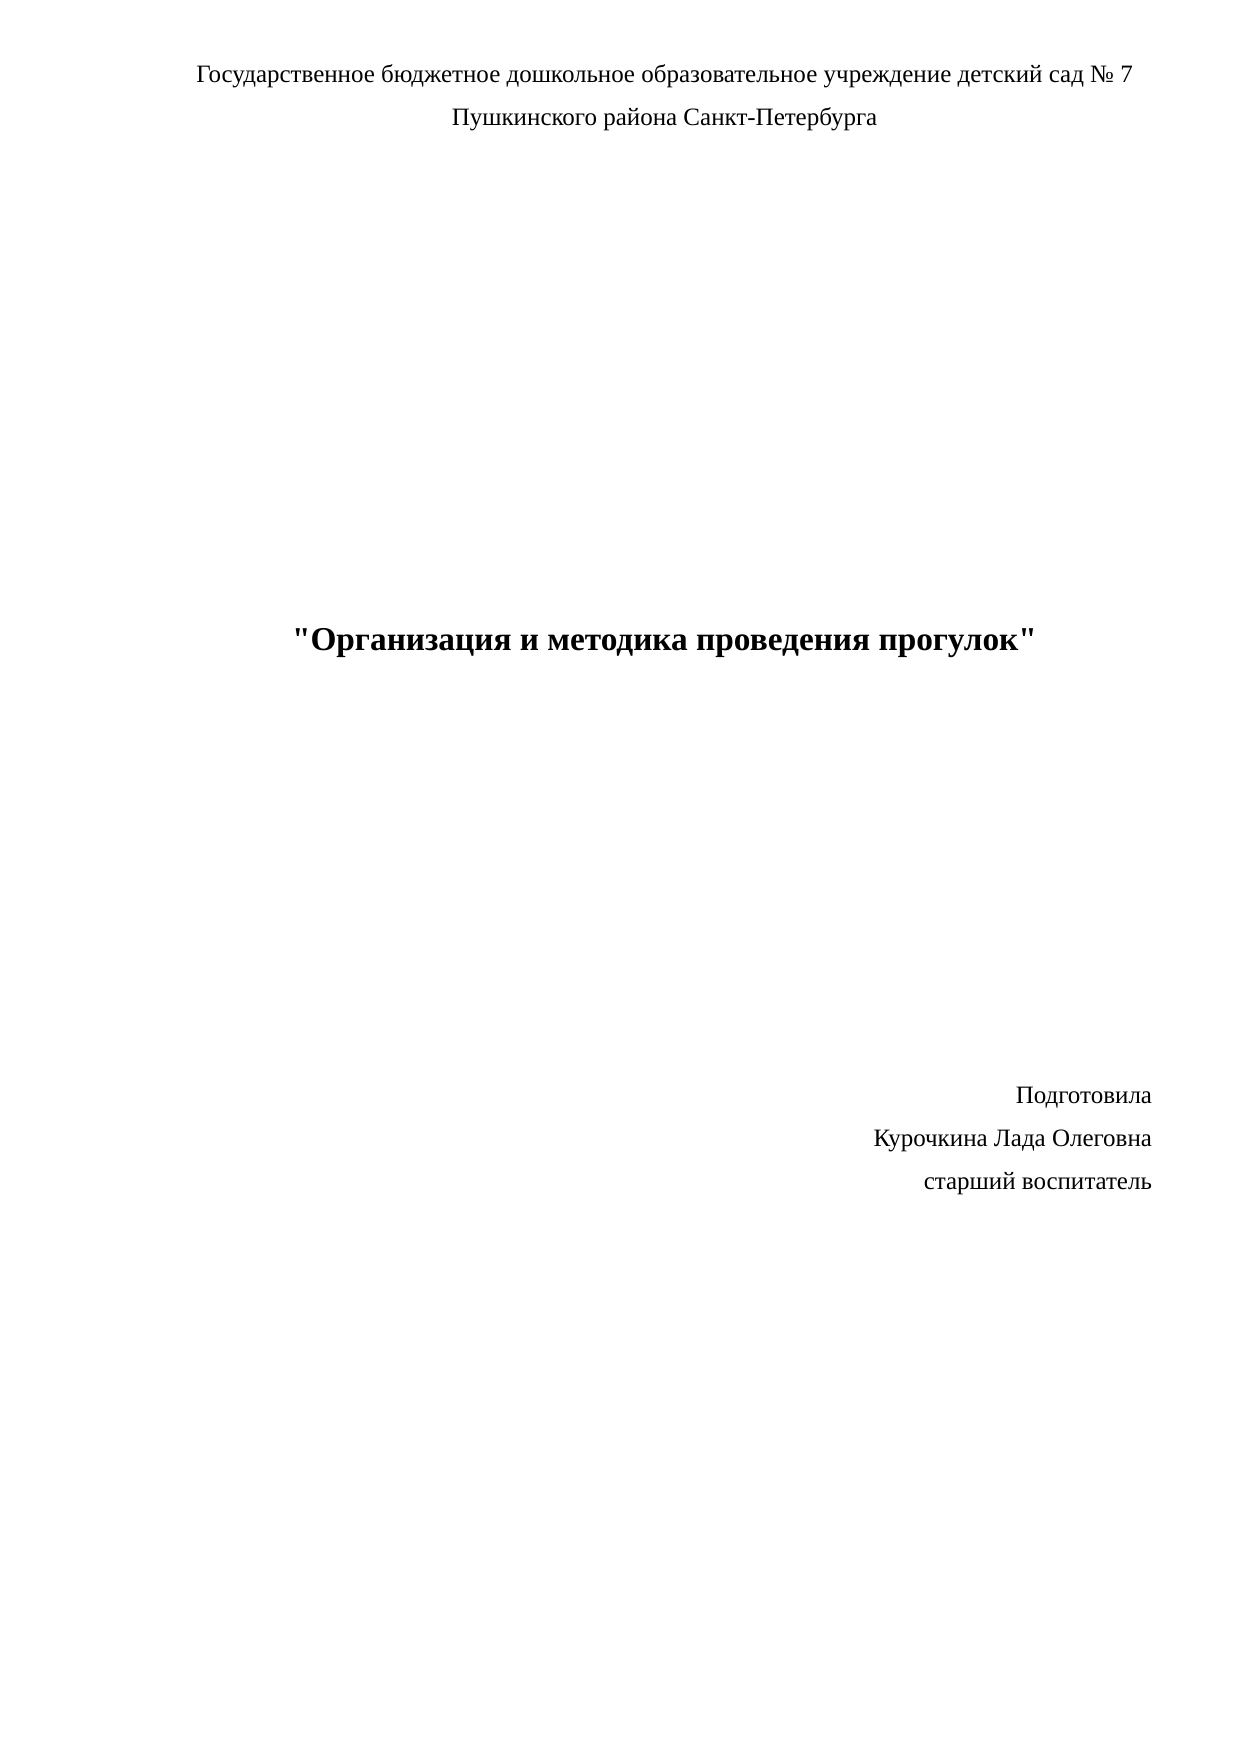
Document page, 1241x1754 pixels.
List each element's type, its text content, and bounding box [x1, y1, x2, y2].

text "Организация и методика проведения прогулок" [177, 620, 1152, 658]
text Курочкина Лада Олеговна [177, 1123, 1152, 1152]
text старший воспитатель [177, 1166, 1152, 1195]
text Государственное бюджетное дошкольное образовательное учреждение детский сад № 7 Пушкинского района Санкт-Петербурга [177, 59, 1152, 131]
text Подготовила [177, 1080, 1152, 1108]
